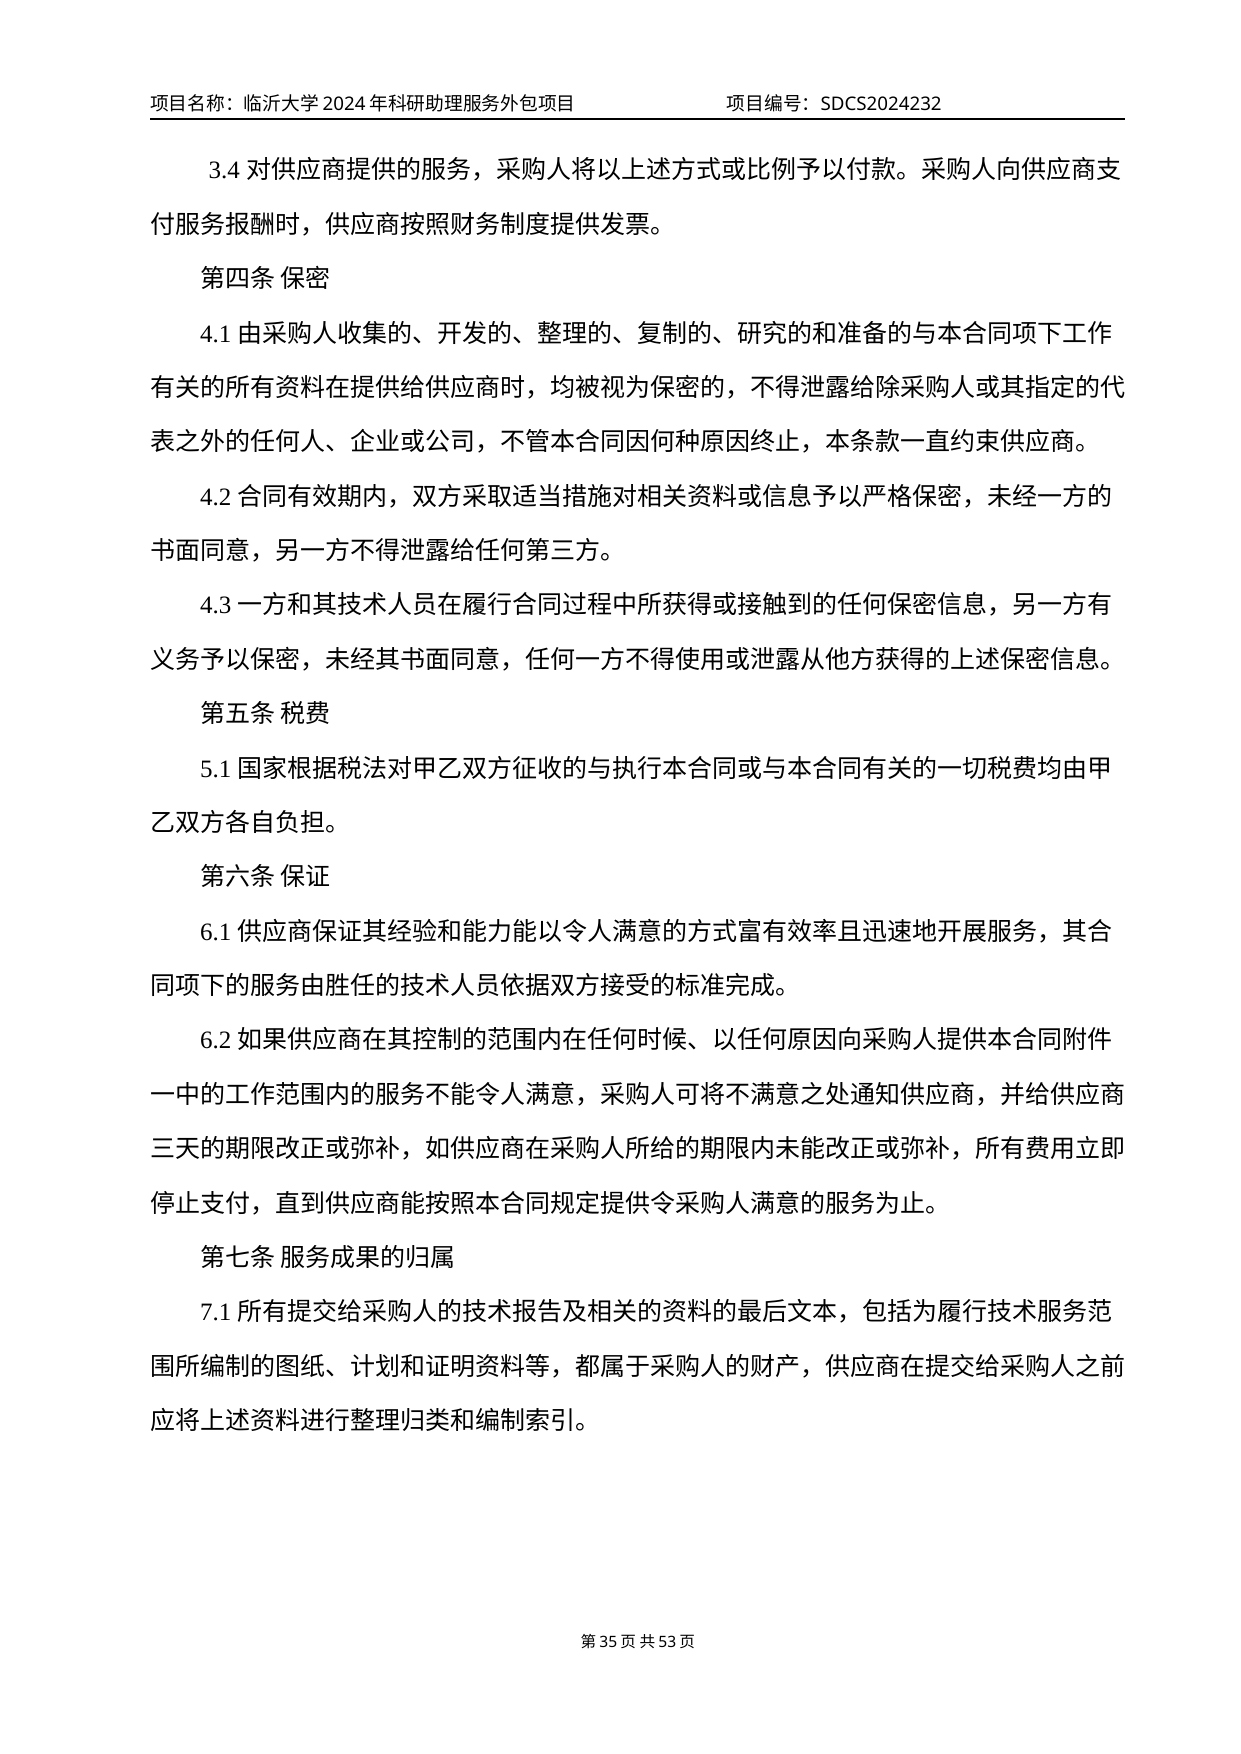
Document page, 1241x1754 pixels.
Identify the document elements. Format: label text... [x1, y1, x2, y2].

text 第四条 保密 [150, 259, 1125, 295]
text 6.2 如果供应商在其控制的范围内在任何时候、以任何原因向采购人提供本合同附件一中的工作范围内的服务不能令人满意，采购人可将不满意之处通知供应商，并给供应商三天的期限改正或弥补，如供应商在采购人所给的期限内未能改正或弥补，所有费用立即停止支付，直到供应商能按照本合同规定提供令采购人满意的服务为止。 [150, 1020, 1125, 1219]
text 4.3 一方和其技术人员在履行合同过程中所获得或接触到的任何保密信息，另一方有义务予以保密，未经其书面同意，任何一方不得使用或泄露从他方获得的上述保密信息。 [150, 585, 1125, 676]
text 第六条 保证 [150, 857, 1125, 893]
text 7.1 所有提交给采购人的技术报告及相关的资料的最后文本，包括为履行技术服务范围所编制的图纸、计划和证明资料等，都属于采购人的财产，供应商在提交给采购人之前应将上述资料进行整理归类和编制索引。 [150, 1292, 1125, 1437]
text 4.1 由采购人收集的、开发的、整理的、复制的、研究的和准备的与本合同项下工作有关的所有资料在提供给供应商时，均被视为保密的，不得泄露给除采购人或其指定的代表之外的任何人、企业或公司，不管本合同因何种原因终止，本条款一直约束供应商。 [150, 313, 1125, 458]
text 4.2 合同有效期内，双方采取适当措施对相关资料或信息予以严格保密，未经一方的书面同意，另一方不得泄露给任何第三方。 [150, 476, 1125, 567]
text 6.1 供应商保证其经验和能力能以令人满意的方式富有效率且迅速地开展服务，其合同项下的服务由胜任的技术人员依据双方接受的标准完成。 [150, 911, 1125, 1002]
text 5.1 国家根据税法对甲乙双方征收的与执行本合同或与本合同有关的一切税费均由甲乙双方各自负担。 [150, 748, 1125, 839]
text 第五条 税费 [150, 694, 1125, 730]
text 第七条 服务成果的归属 [150, 1237, 1125, 1274]
text 3.4 对供应商提供的服务，采购人将以上述方式或比例予以付款。采购人向供应商支付服务报酬时，供应商按照财务制度提供发票。 [150, 150, 1125, 241]
